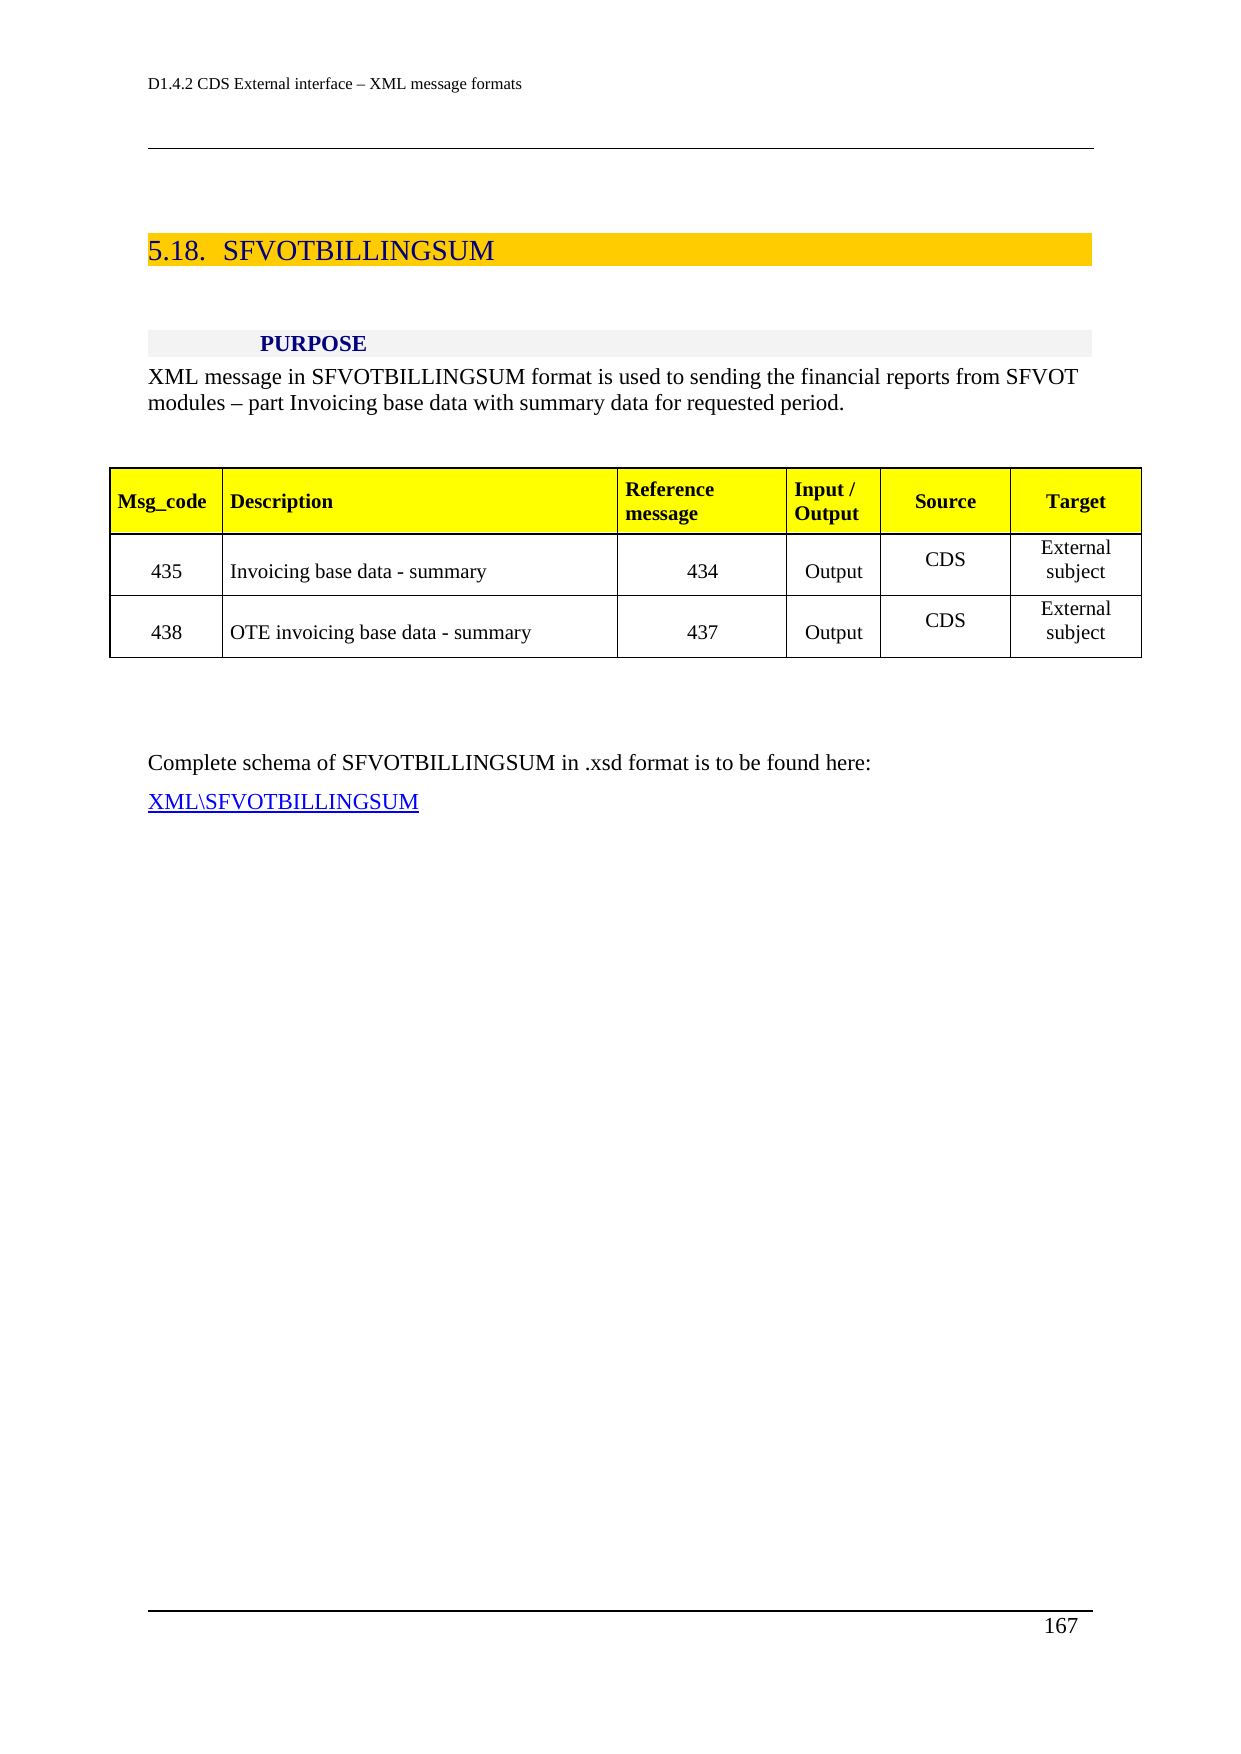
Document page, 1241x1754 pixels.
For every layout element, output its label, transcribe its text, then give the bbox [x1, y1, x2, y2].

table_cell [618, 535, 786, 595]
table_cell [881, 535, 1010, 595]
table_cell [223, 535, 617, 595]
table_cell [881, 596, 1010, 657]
text XML message in SFVOTBILLINGSUM format is used to sending the financial reports from SFVOT modules – part Invoicing base data with summary data for requested period. [148, 363, 1092, 416]
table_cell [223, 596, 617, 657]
text Complete schema of SFVOTBILLINGSUM in .xsd format is to be found here: [148, 749, 1092, 776]
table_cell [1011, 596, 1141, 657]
subtitle Purpose [148, 330, 1092, 357]
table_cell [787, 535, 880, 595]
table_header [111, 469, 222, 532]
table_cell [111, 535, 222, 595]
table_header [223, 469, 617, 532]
text XML\SFVOTBILLINGSUM [148, 788, 1092, 815]
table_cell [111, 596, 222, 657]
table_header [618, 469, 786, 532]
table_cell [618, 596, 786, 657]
subtitle SFVOTBILLINGSUM [148, 233, 1092, 266]
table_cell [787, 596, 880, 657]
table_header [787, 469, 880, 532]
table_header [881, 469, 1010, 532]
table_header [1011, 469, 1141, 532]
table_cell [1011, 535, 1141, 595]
